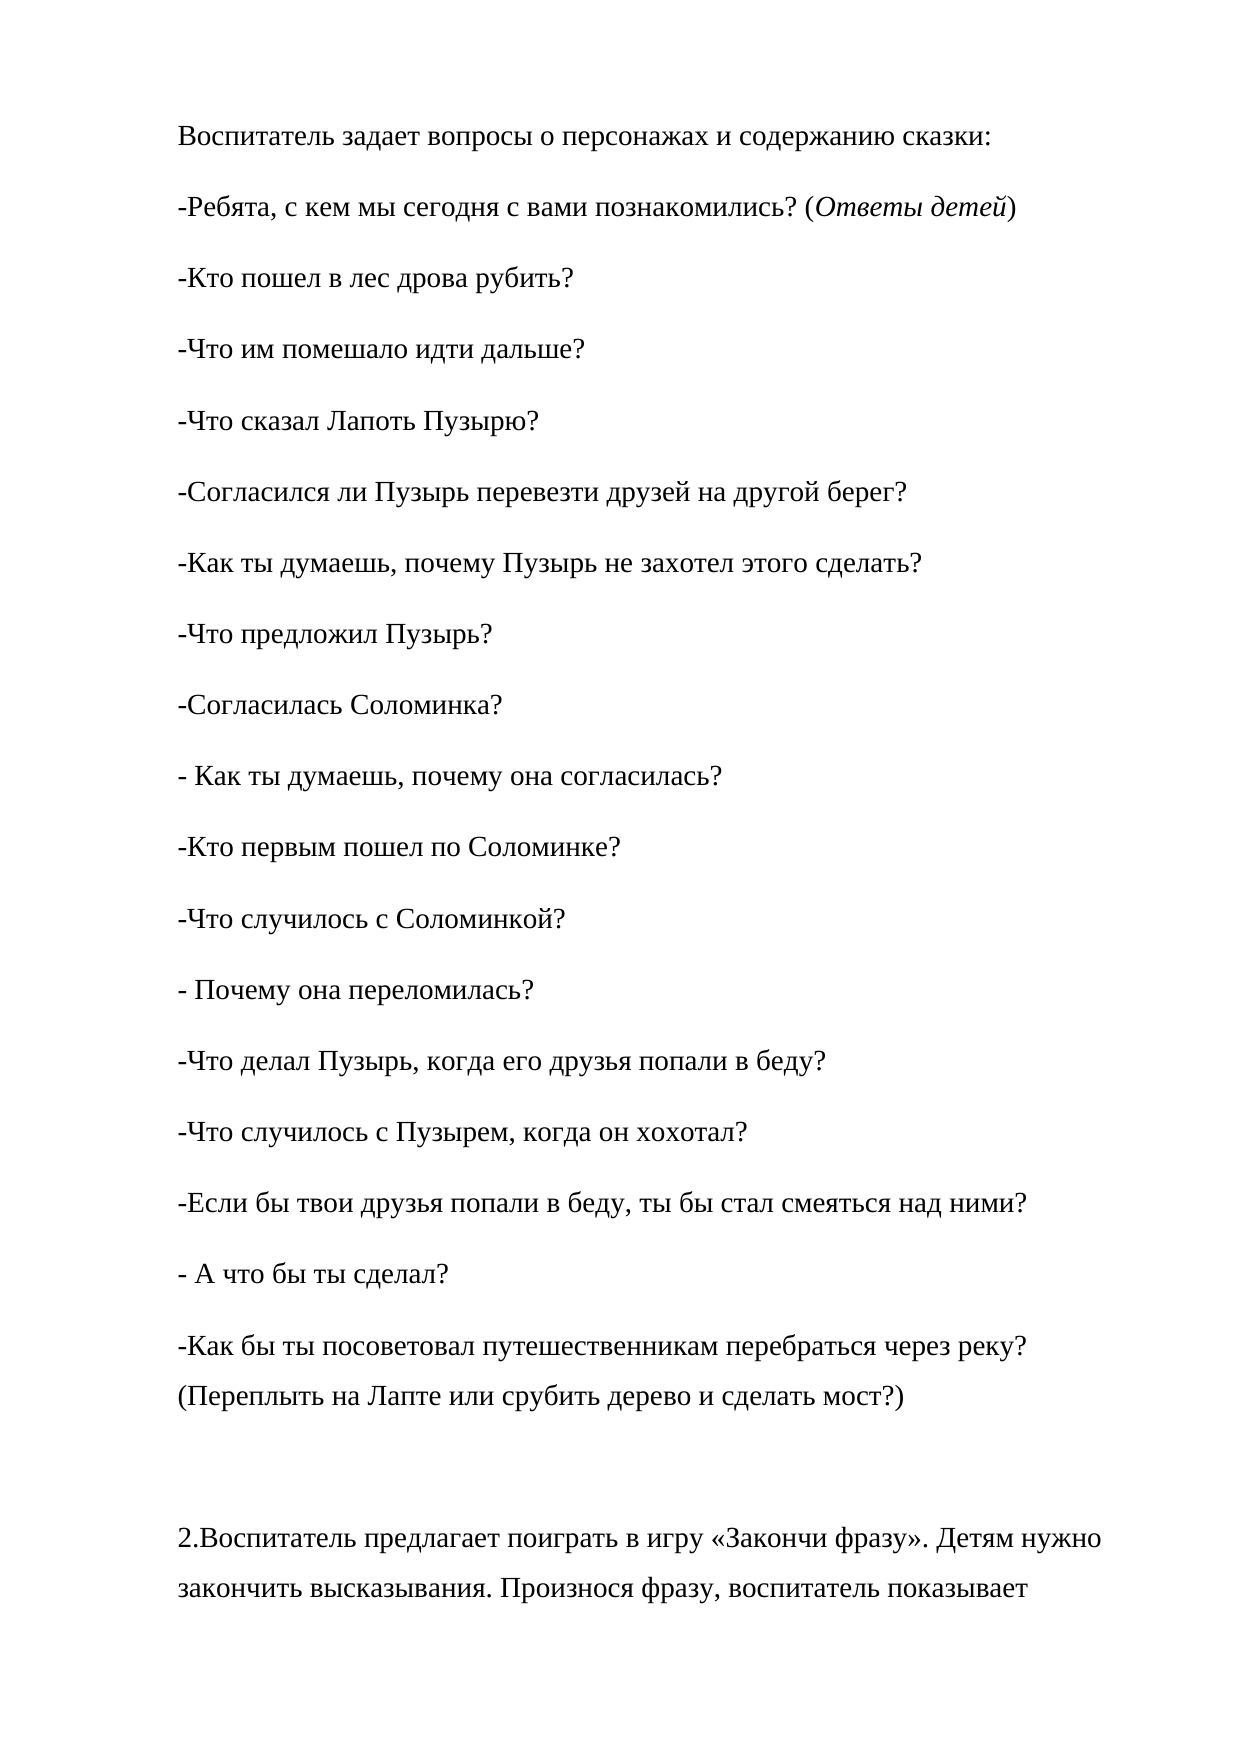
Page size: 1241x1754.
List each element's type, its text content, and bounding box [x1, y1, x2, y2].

text - А что бы ты сделал? [177, 1256, 1152, 1290]
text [177, 1520, 1152, 1604]
text -Кто пошел в лес дрова рубить? [177, 260, 1152, 294]
text - Почему она переломилась? [177, 972, 1152, 1005]
text Воспитатель задает вопросы о персонажах и содержанию сказки: [177, 118, 1152, 152]
text -Согласилась Соломинка? [177, 687, 1152, 721]
text -Что сказал Лапоть Пузырю? [177, 403, 1152, 436]
text -Что делал Пузырь, когда его друзья попали в беду? [177, 1043, 1152, 1077]
text -Если бы твои друзья попали в беду, ты бы стал смеяться над ними? [177, 1185, 1152, 1219]
text -Как бы ты посоветовал путешественникам перебраться через реку? (Переплыть на Лапте или срубить дерево и сделать мост?) [177, 1328, 1152, 1411]
text -Что случилось с Пузырем, когда он хохотал? [177, 1114, 1152, 1148]
text -Как ты думаешь, почему Пузырь не захотел этого сделать? [177, 545, 1152, 578]
text -Что предложил Пузырь? [177, 616, 1152, 650]
text - Как ты думаешь, почему она согласилась? [177, 758, 1152, 792]
text -Кто первым пошел по Соломинке? [177, 829, 1152, 863]
text -Что случилось с Соломинкой? [177, 901, 1152, 934]
text -Что им помешало идти дальше? [177, 332, 1152, 365]
text -Ребята, с кем мы сегодня с вами познакомились? (Ответы детей) [177, 189, 1152, 223]
text -Согласился ли Пузырь перевезти друзей на другой берег? [177, 474, 1152, 507]
